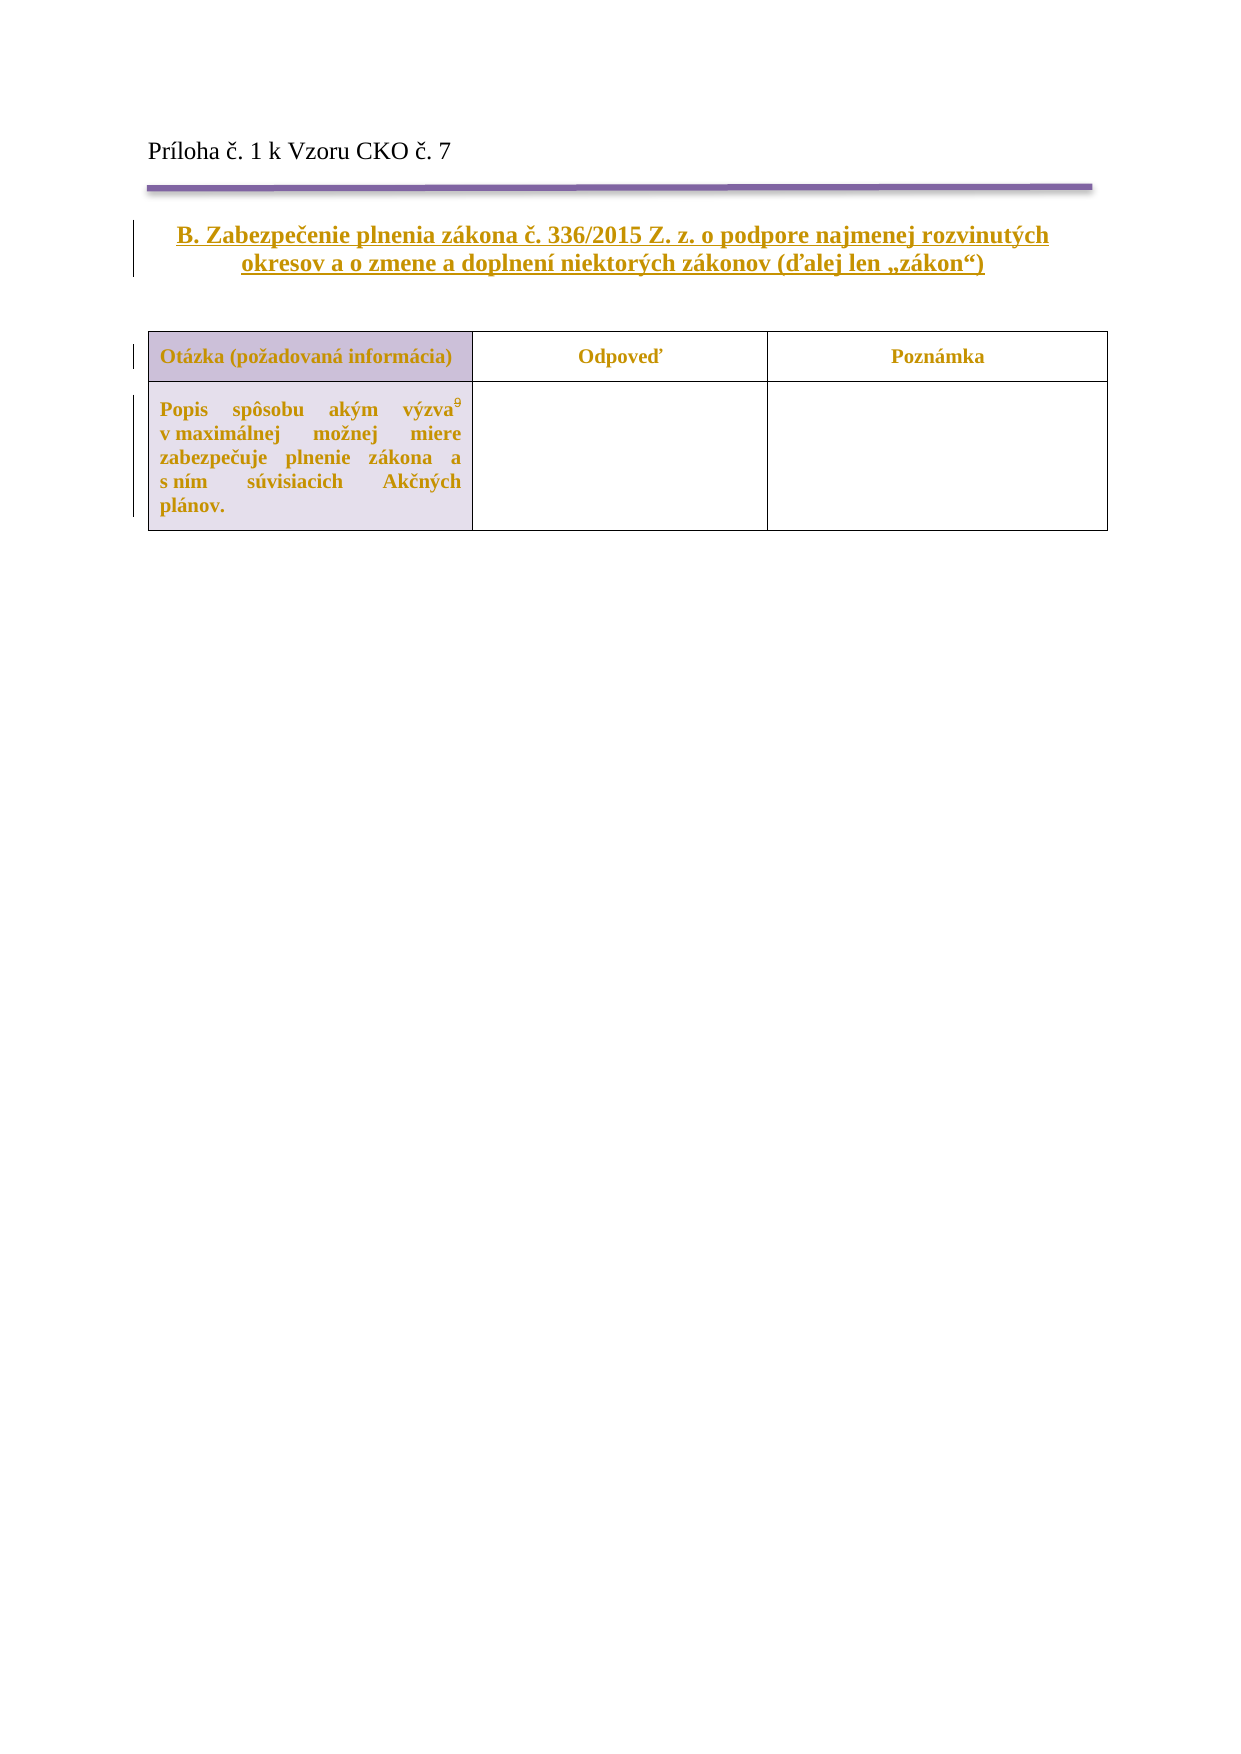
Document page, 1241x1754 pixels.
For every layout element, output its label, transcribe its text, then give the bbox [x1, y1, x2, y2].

text B. Zabezpečenie plnenia zákona č. 336/2015 Z. z. o podpore najmenej rozvinutých okresov a o zmene a doplnení niektorých zákonov (ďalej len „zákon“) [148, 220, 1078, 277]
table_header Poznámka [768, 332, 1107, 381]
table_cell [473, 382, 767, 530]
table_cell [768, 382, 1107, 530]
table_header Otázka (požadovaná informácia) [149, 332, 472, 381]
table_header Odpoveď [473, 332, 767, 381]
table_cell Popis spôsobu akým výzva v maximálnej možnej miere zabezpečuje plnenie zákona a s ním súvisiacich Akčných plánov. [149, 382, 472, 530]
